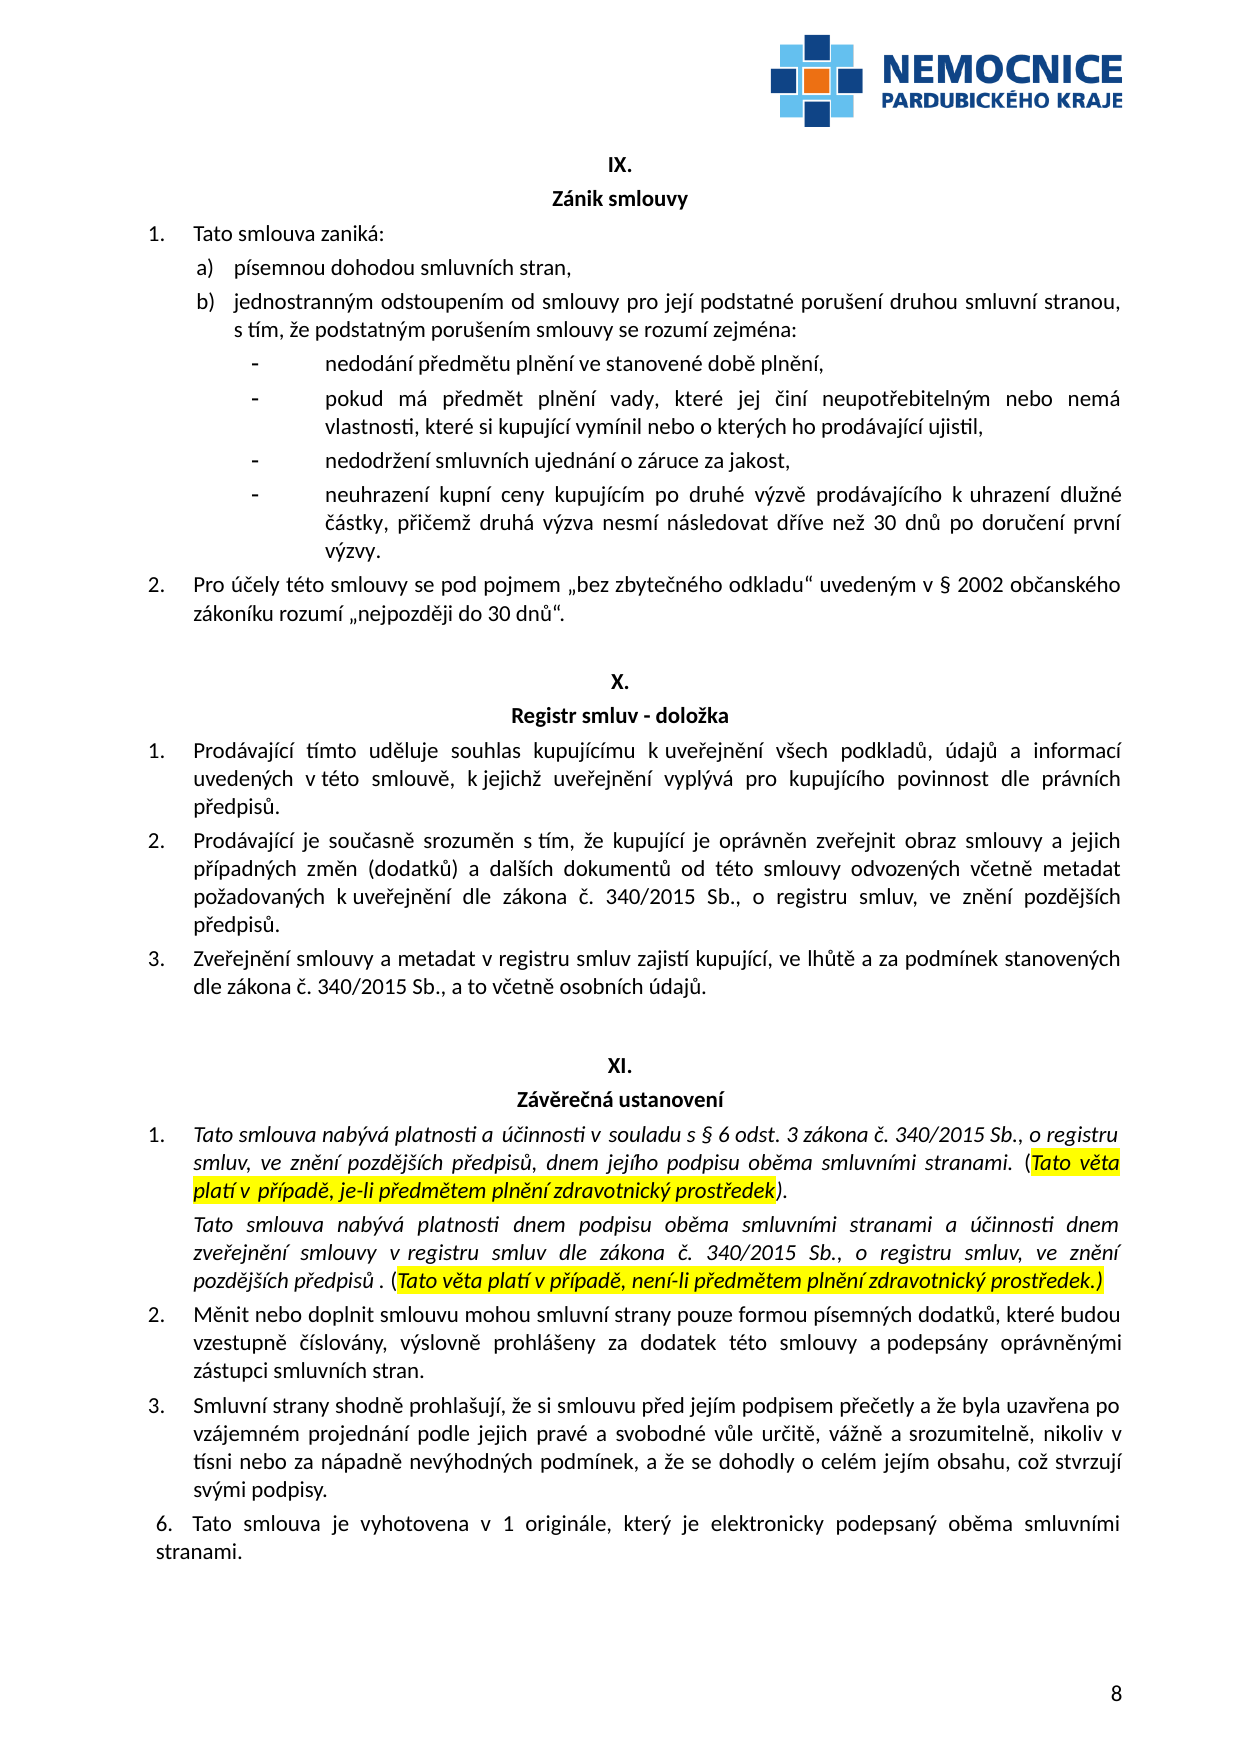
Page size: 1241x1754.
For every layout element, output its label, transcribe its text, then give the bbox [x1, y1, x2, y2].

text Zánik smlouvy [118, 184, 1122, 212]
list Prodávající tímto uděluje souhlas kupujícímu k uveřejnění všech podkladů, údajů a informací uvedených v této smlouvě, k jejichž uveřejnění vyplývá pro kupujícího povinnost dle právních předpisů. [148, 736, 1122, 820]
list Měnit nebo doplnit smlouvu mohou smluvní strany pouze formou písemných dodatků, které budou vzestupně číslovány, výslovně prohlášeny za dodatek této smlouvy a podepsány oprávněnými zástupci smluvních stran. [148, 1301, 1122, 1384]
text IX. [118, 150, 1122, 178]
list Prodávající je současně srozuměn s tím, že kupující je oprávněn zveřejnit obraz smlouvy a jejich případných změn (dodatků) a dalších dokumentů od této smlouvy odvozených včetně metadat požadovaných k uveřejnění dle zákona č. 340/2015 Sb., o registru smluv, ve znění pozdějších předpisů. [148, 826, 1122, 938]
list Tato smlouva nabývá platnosti a účinnosti v souladu s § 6 odst. 3 zákona č. 340/2015 Sb., o registru smluv, ve znění pozdějších předpisů, dnem jejího podpisu oběma smluvními stranami. (Tato věta platí v případě, je-li předmětem plnění zdravotnický prostředek). [148, 1120, 1122, 1204]
list Smluvní strany shodně prohlašují, že si smlouvu před jejím podpisem přečetly a že byla uzavřena po vzájemném projednání podle jejich pravé a svobodné vůle určitě, vážně a srozumitelně, nikoliv v tísni nebo za nápadně nevýhodných podmínek, a že se dohodly o celém jejím obsahu, což stvrzují svými podpisy. [148, 1391, 1122, 1503]
list Zveřejnění smlouvy a metadat v registru smluv zajistí kupující, ve lhůtě a za podmínek stanovených dle zákona č. 340/2015 Sb., a to včetně osobních údajů. [148, 944, 1122, 1000]
list písemnou dohodou smluvních stran, [196, 253, 1122, 281]
text Závěrečná ustanovení [118, 1086, 1122, 1114]
text XI. [118, 1051, 1122, 1079]
text 6. Tato smlouva je vyhotovena v 1 originále, který je elektronicky podepsaný oběma smluvními stranami. [156, 1509, 1122, 1565]
text X. [118, 667, 1122, 695]
list pokud má předmět plnění vady, které jej činí neupotřebitelným nebo nemá vlastnosti, které si kupující vymínil nebo o kterých ho prodávající ujistil, [251, 384, 1122, 440]
list neuhrazení kupní ceny kupujícím po druhé výzvě prodávajícího k uhrazení dlužné částky, přičemž druhá výzva nesmí následovat dříve než 30 dnů po doručení první výzvy. [251, 480, 1122, 564]
picture [769, 33, 1123, 128]
list jednostranným odstoupením od smlouvy pro její podstatné porušení druhou smluvní stranou, s tím, že podstatným porušením smlouvy se rozumí zejména: [196, 287, 1122, 343]
list nedodržení smluvních ujednání o záruce za jakost, [251, 446, 1122, 474]
list nedodání předmětu plnění ve stanovené době plnění, [251, 349, 1122, 377]
list Tato smlouva zaniká: [148, 219, 1122, 247]
text Registr smluv - doložka [118, 701, 1122, 729]
list Pro účely této smlouvy se pod pojmem „bez zbytečného odkladu“ uvedeným v § 2002 občanského zákoníku rozumí „nejpozději do 30 dnů“. [148, 571, 1122, 627]
text Tato smlouva nabývá platnosti dnem podpisu oběma smluvními stranami a účinnosti dnem zveřejnění smlouvy v registru smluv dle zákona č. 340/2015 Sb., o registru smluv, ve znění pozdějších předpisů . (Tato věta platí v případě, není-li předmětem plnění zdravotnický prostředek.) [193, 1210, 1122, 1294]
